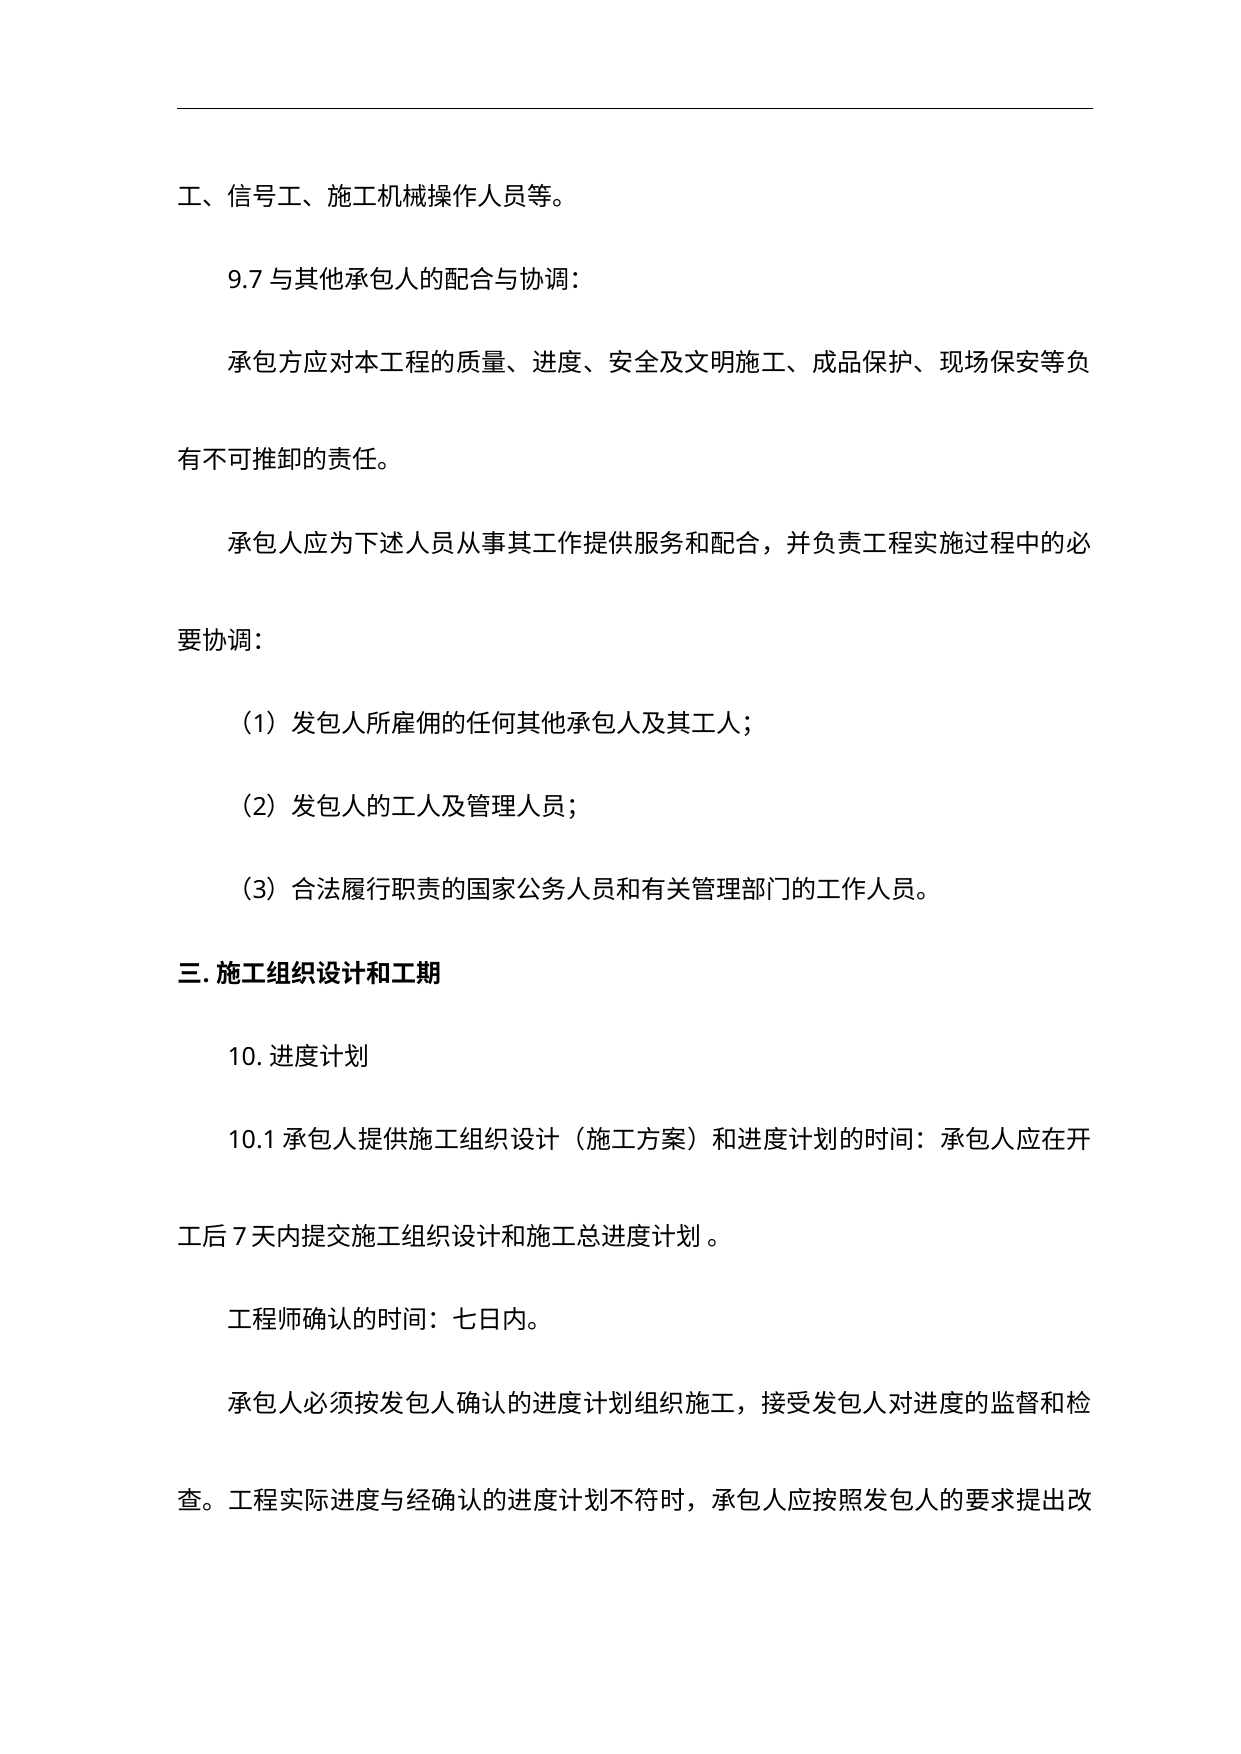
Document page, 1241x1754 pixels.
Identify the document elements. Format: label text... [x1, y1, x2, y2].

text 承包方应对本工程的质量、进度、安全及文明施工、成品保护、现场保安等负有不可推卸的责任。 [177, 328, 1093, 491]
text 三. 施工组织设计和工期 [177, 939, 1093, 1004]
text 工程师确认的时间：七日内。 [177, 1286, 1093, 1351]
text （3）合法履行职责的国家公务人员和有关管理部门的工作人员。 [177, 856, 1093, 921]
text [177, 1369, 1093, 1531]
text 10. 进度计划 [177, 1022, 1093, 1087]
text 10.1承包人提供施工组织设计（施工方案）和进度计划的时间：承包人应在开工后7天内提交施工组织设计和施工总进度计划 。 [177, 1105, 1093, 1267]
text 承包人应为下述人员从事其工作提供服务和配合，并负责工程实施过程中的必要协调： [177, 509, 1093, 671]
text 9.7 与其他承包人的配合与协调： [177, 245, 1093, 310]
text （1）发包人所雇佣的任何其他承包人及其工人； [177, 689, 1093, 754]
text （2）发包人的工人及管理人员； [177, 772, 1093, 837]
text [177, 162, 1093, 227]
